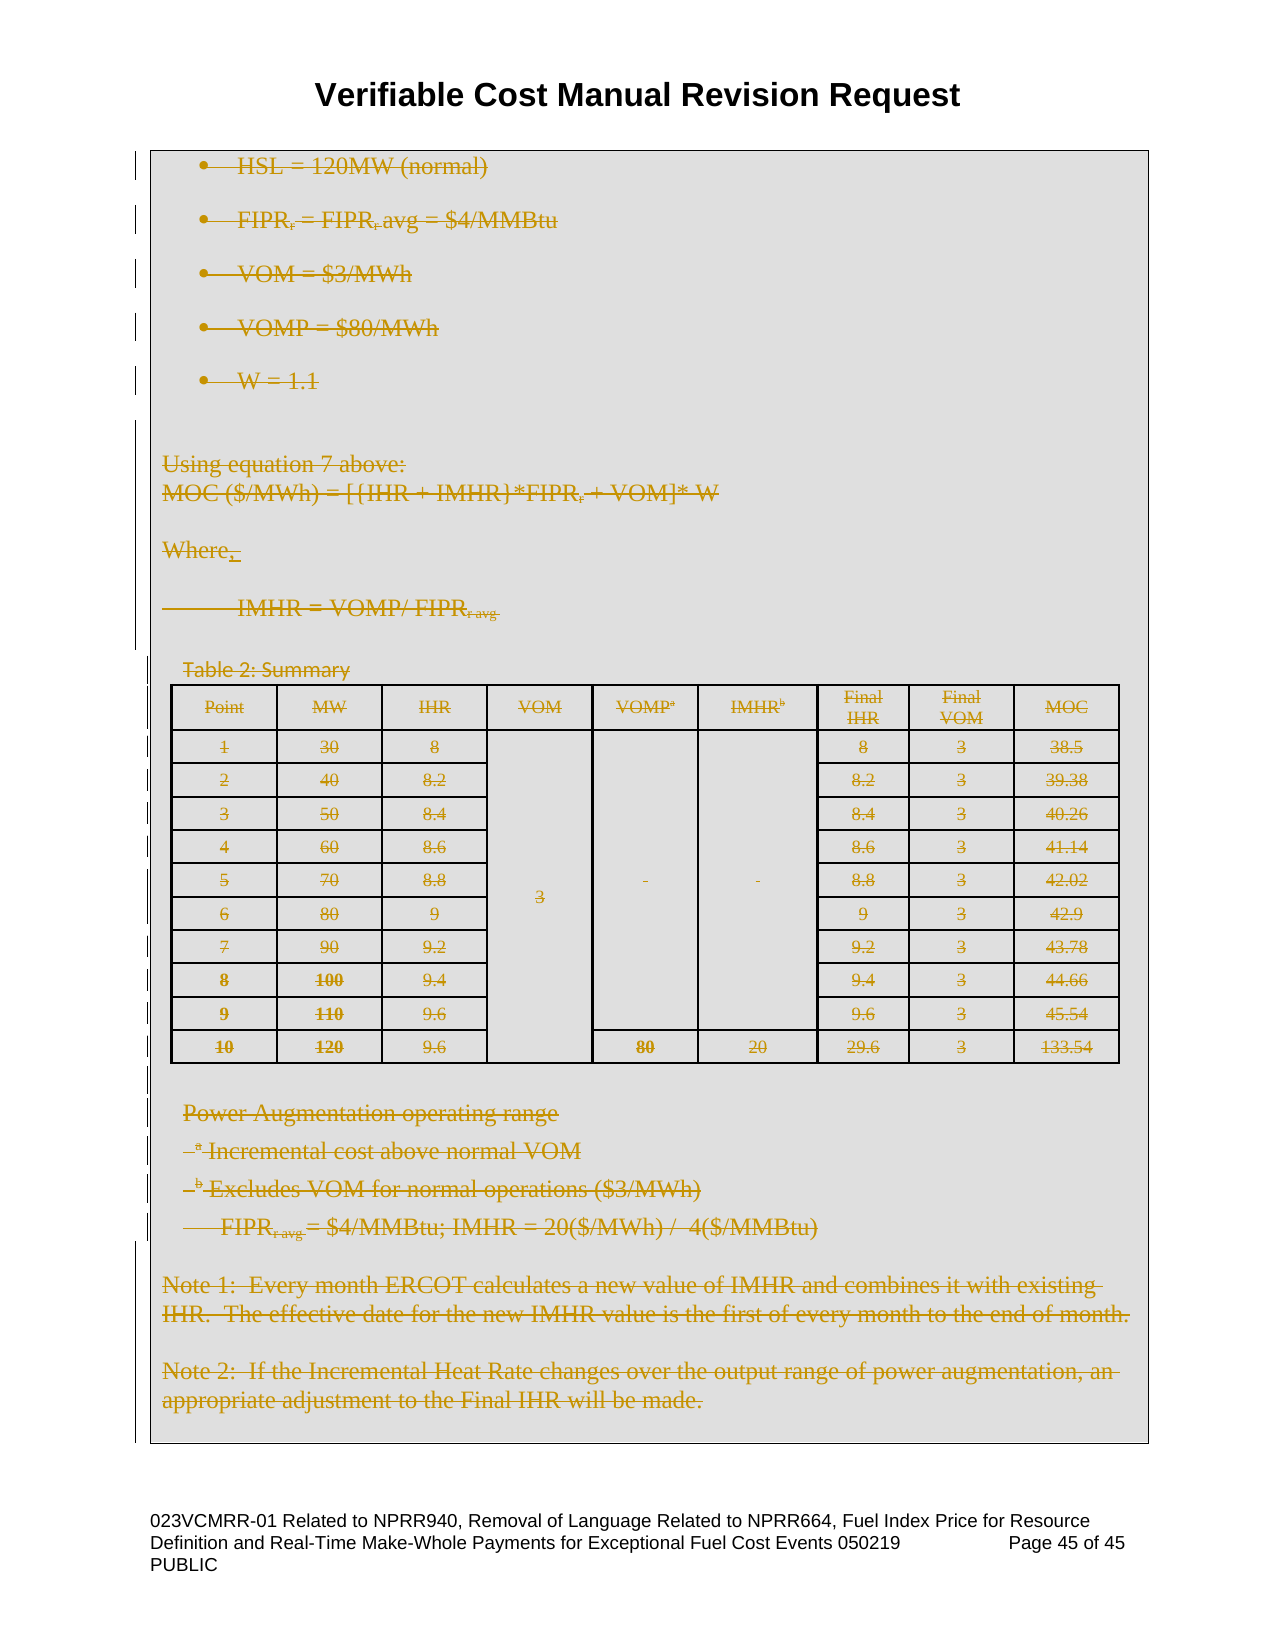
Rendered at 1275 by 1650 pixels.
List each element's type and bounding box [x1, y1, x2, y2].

table_header [151, 151, 1148, 1442]
